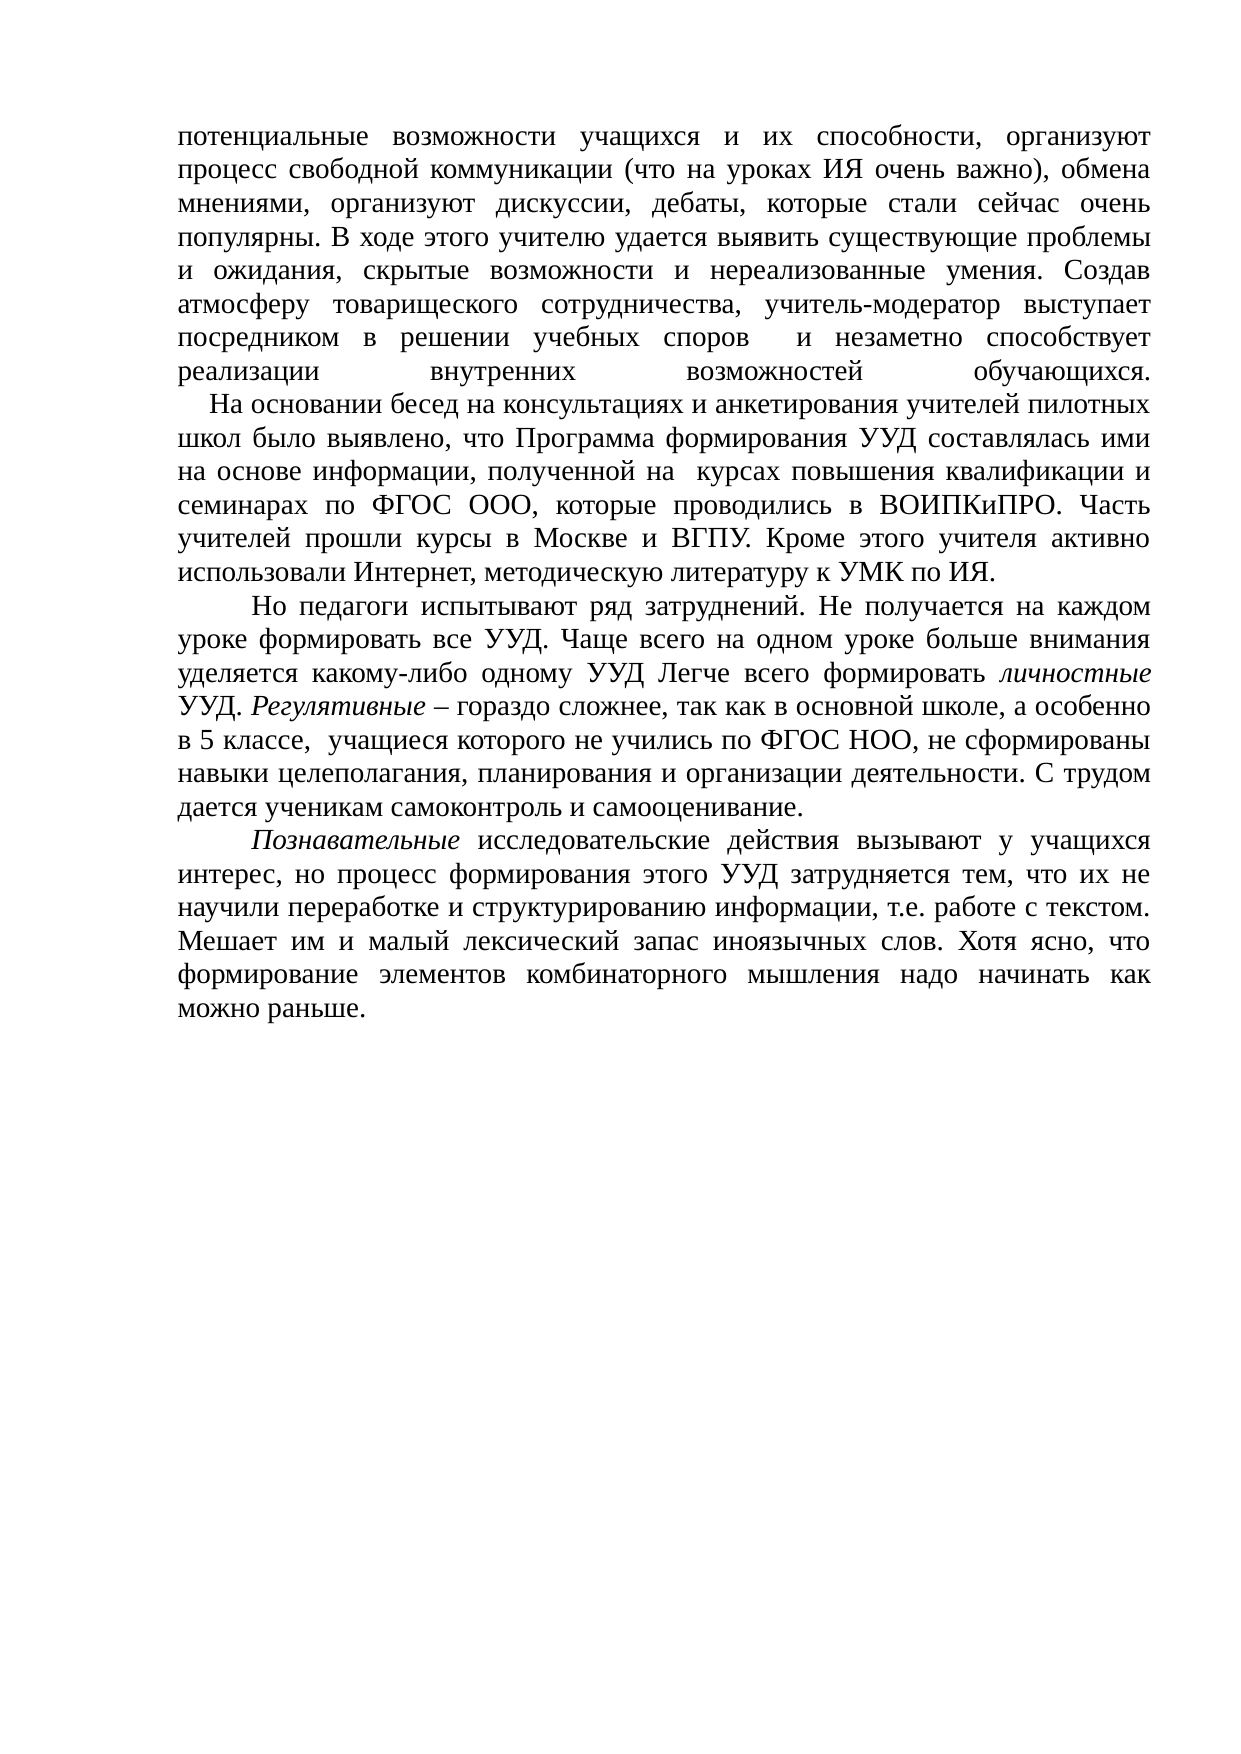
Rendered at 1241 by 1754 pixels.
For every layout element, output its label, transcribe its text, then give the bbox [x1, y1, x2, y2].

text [177, 118, 1152, 588]
text Познавательные исследовательские действия вызывают у учащихся интерес, но процесс формирования этого УУД затрудняется тем, что их не научили переработке и структурированию информации, т.е. работе с текстом. Мешает им и малый лексический запас иноязычных слов. Хотя ясно, что формирование элементов комбинаторного мышления надо начинать как можно раньше. [177, 822, 1152, 1024]
text Но педагоги испытывают ряд затруднений. Не получается на каждом уроке формировать все УУД. Чаще всего на одном уроке больше внимания уделяется какому-либо одному УУД Легче всего формировать личностные УУД. Регулятивные – гораздо сложнее, так как в основной школе, а особенно в 5 классе, учащиеся которого не учились по ФГОС НОО, не сформированы навыки целеполагания, планирования и организации деятельности. С трудом дается ученикам самоконтроль и самооценивание. [177, 588, 1152, 822]
